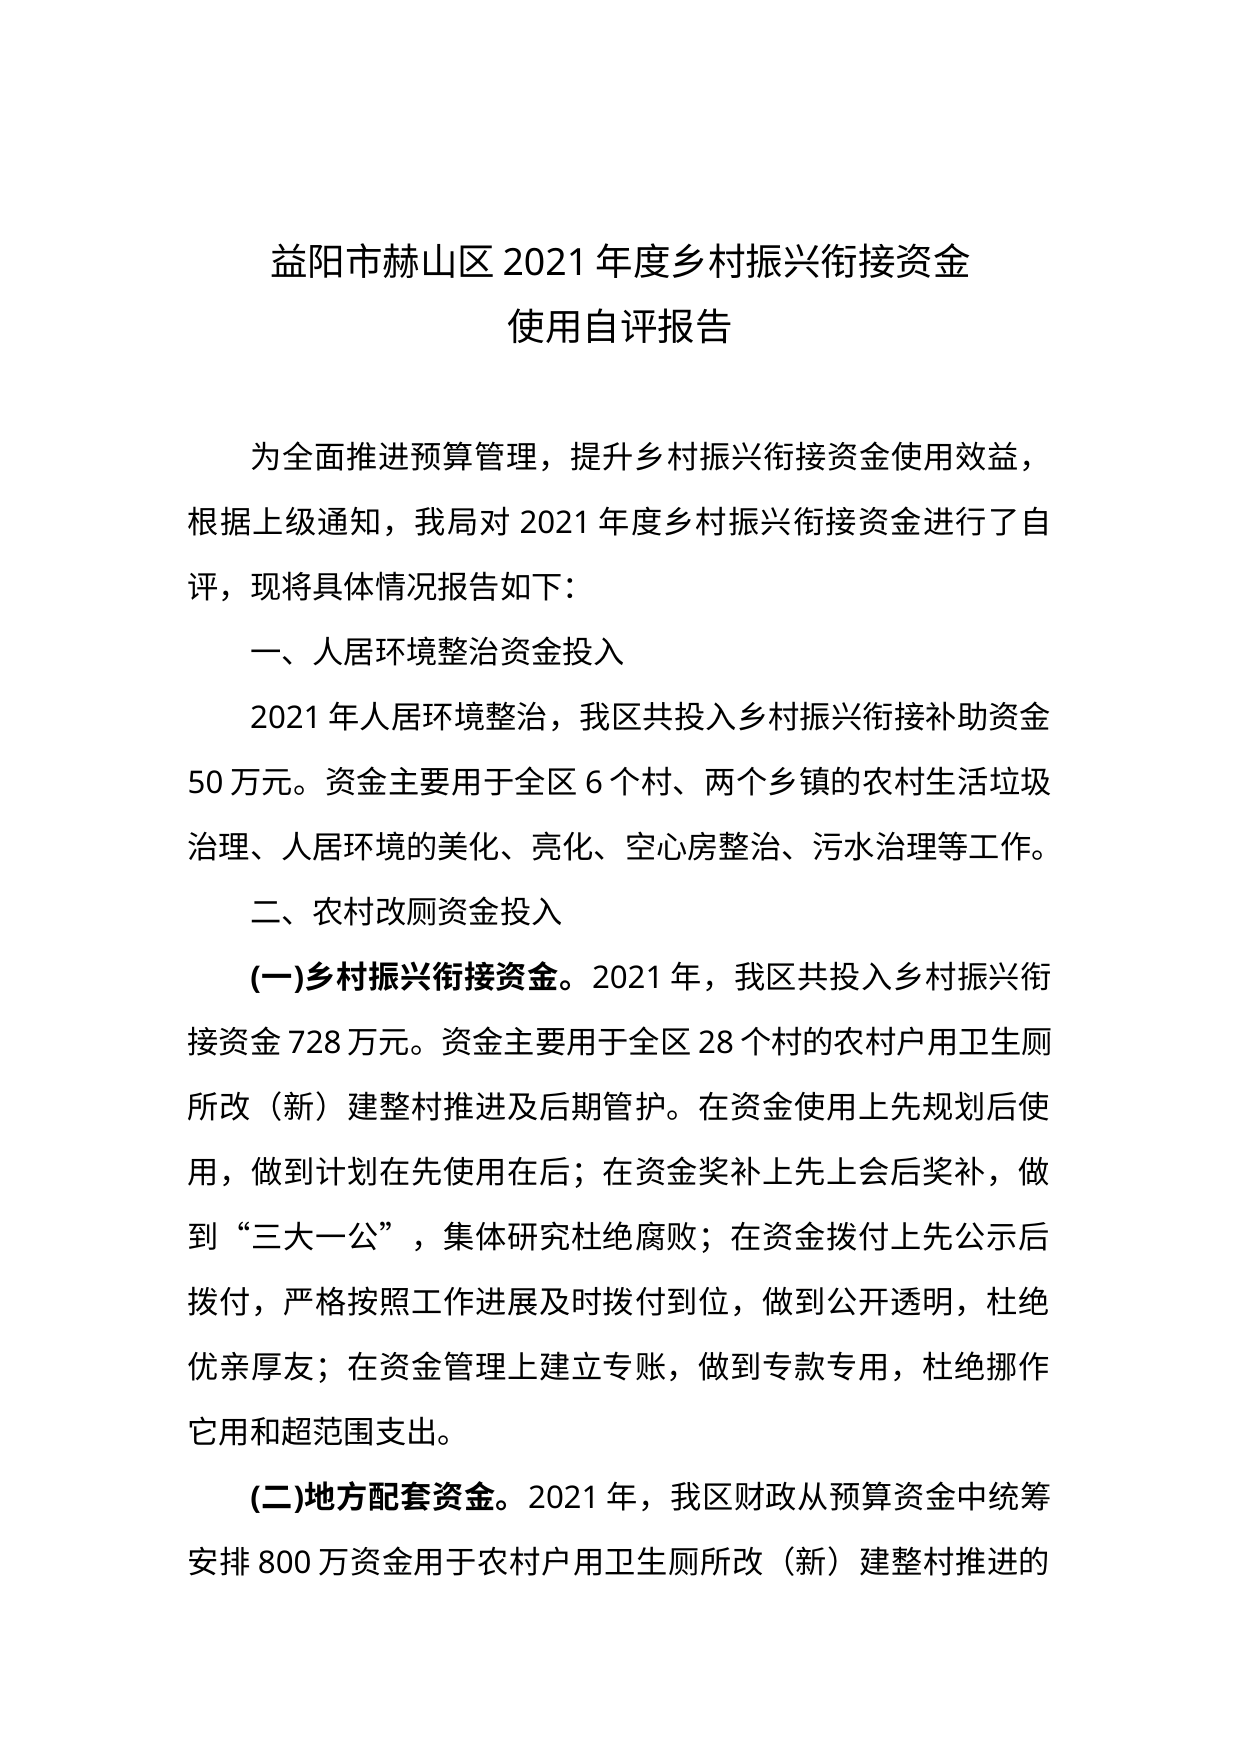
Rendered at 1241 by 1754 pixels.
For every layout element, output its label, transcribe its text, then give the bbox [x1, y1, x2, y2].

text 2021年人居环境整治，我区共投入乡村振兴衔接补助资金50万元。资金主要用于全区6个村、两个乡镇的农村生活垃圾治理、人居环境的美化、亮化、空心房整治、污水治理等工作。 [187, 682, 1053, 877]
text 为全面推进预算管理，提升乡村振兴衔接资金使用效益，根据上级通知，我局对2021年度乡村振兴衔接资金进行了自评，现将具体情况报告如下： [187, 422, 1053, 617]
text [187, 1462, 1053, 1592]
text 二、农村改厕资金投入 [187, 877, 1053, 942]
text (一)乡村振兴衔接资金。2021年，我区共投入乡村振兴衔接资金728万元。资金主要用于全区28个村的农村户用卫生厕所改（新）建整村推进及后期管护。在资金使用上先规划后使用，做到计划在先使用在后；在资金奖补上先上会后奖补，做到“三大一公”，集体研究杜绝腐败；在资金拨付上先公示后拨付，严格按照工作进展及时拨付到位，做到公开透明，杜绝优亲厚友；在资金管理上建立专账，做到专款专用，杜绝挪作它用和超范围支出。 [187, 942, 1053, 1462]
text 益阳市赫山区2021年度乡村振兴衔接资金 [187, 227, 1053, 292]
list 人居环境整治资金投入 [187, 617, 1053, 682]
text 使用自评报告 [187, 292, 1053, 357]
